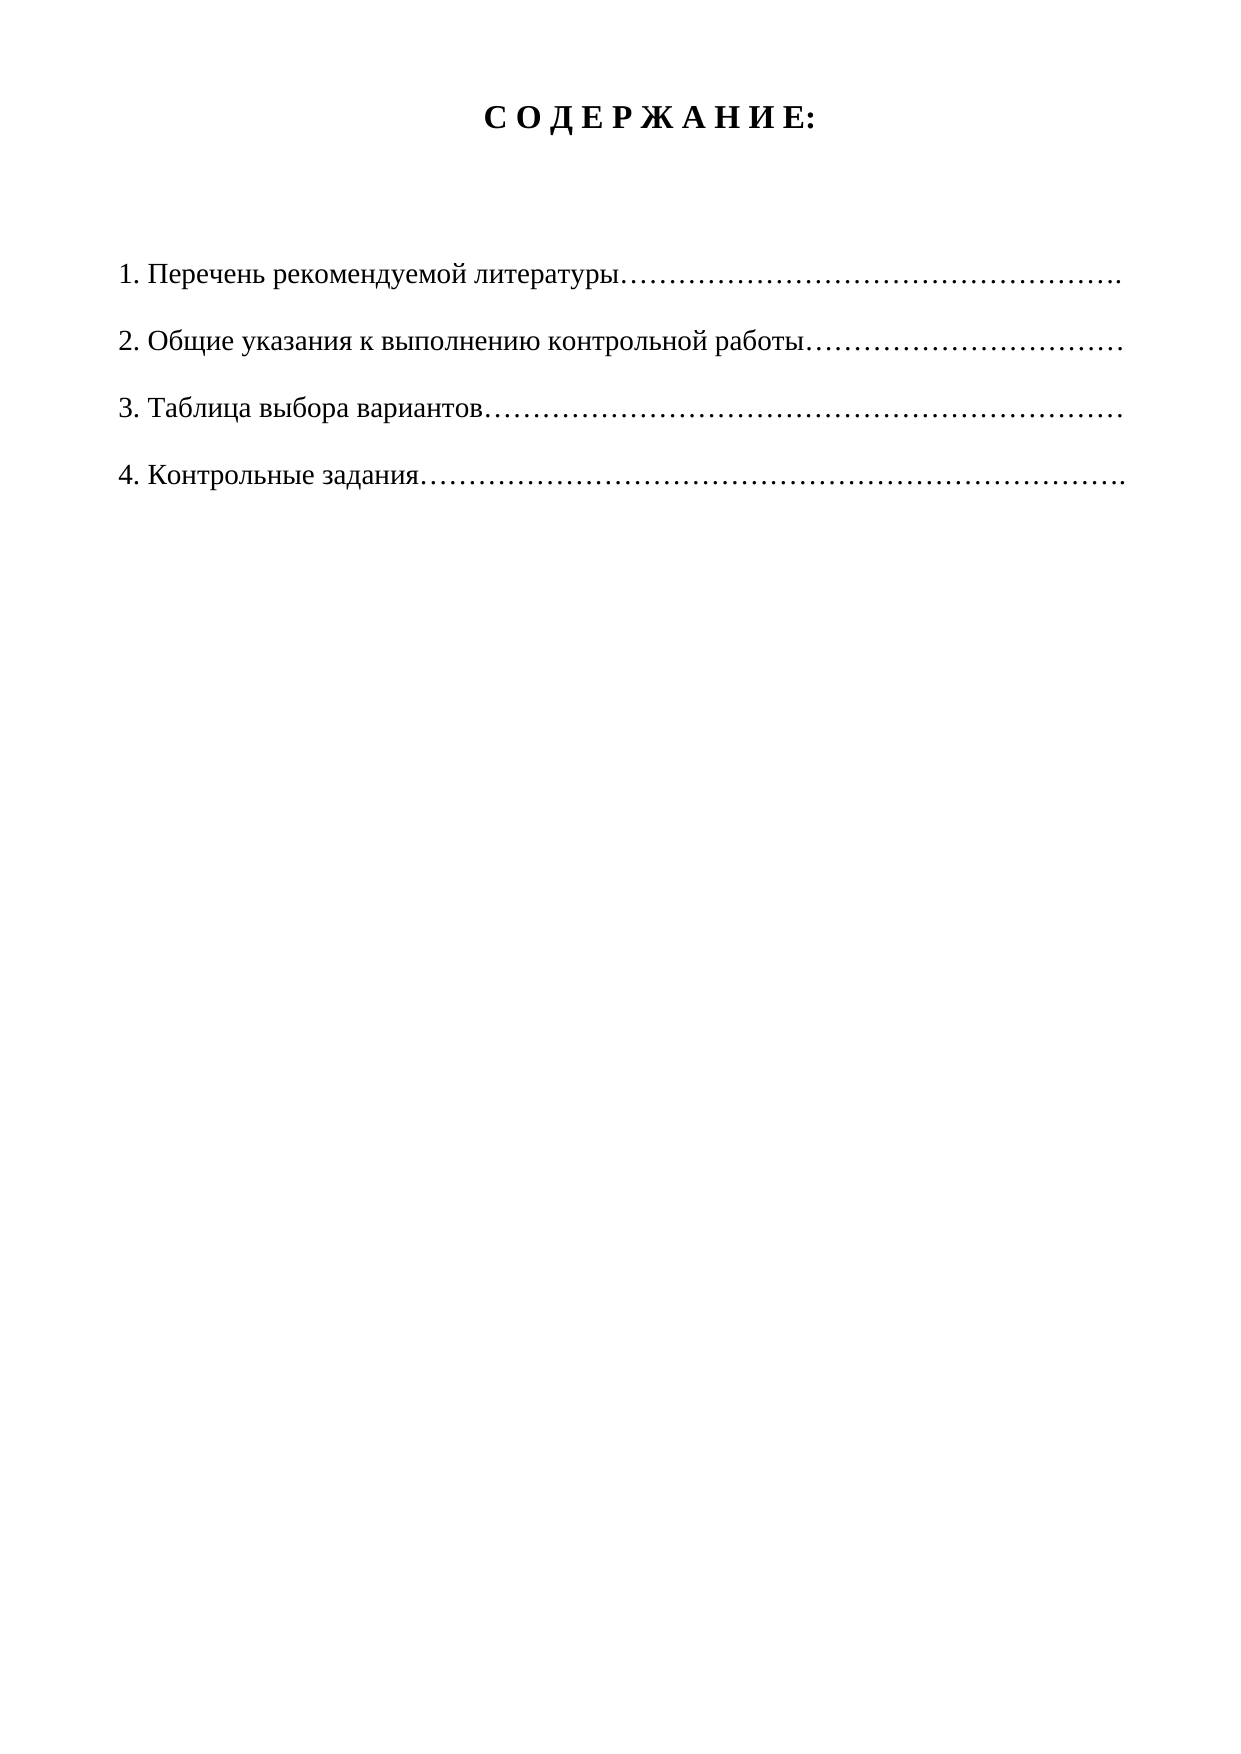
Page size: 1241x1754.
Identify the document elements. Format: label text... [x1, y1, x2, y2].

text С О Д Е Р Ж А Н И Е: [118, 97, 1181, 136]
text 1. Перечень рекомендуемой литературы……………………………………………. [118, 256, 1181, 289]
text 4. Контрольные задания………………………………………………………………. [118, 457, 1181, 491]
text 3. Таблица выбора вариантов………………………………………………………… [118, 390, 1181, 423]
text 2. Общие указания к выполнению контрольной работы…………………………… [118, 323, 1181, 356]
